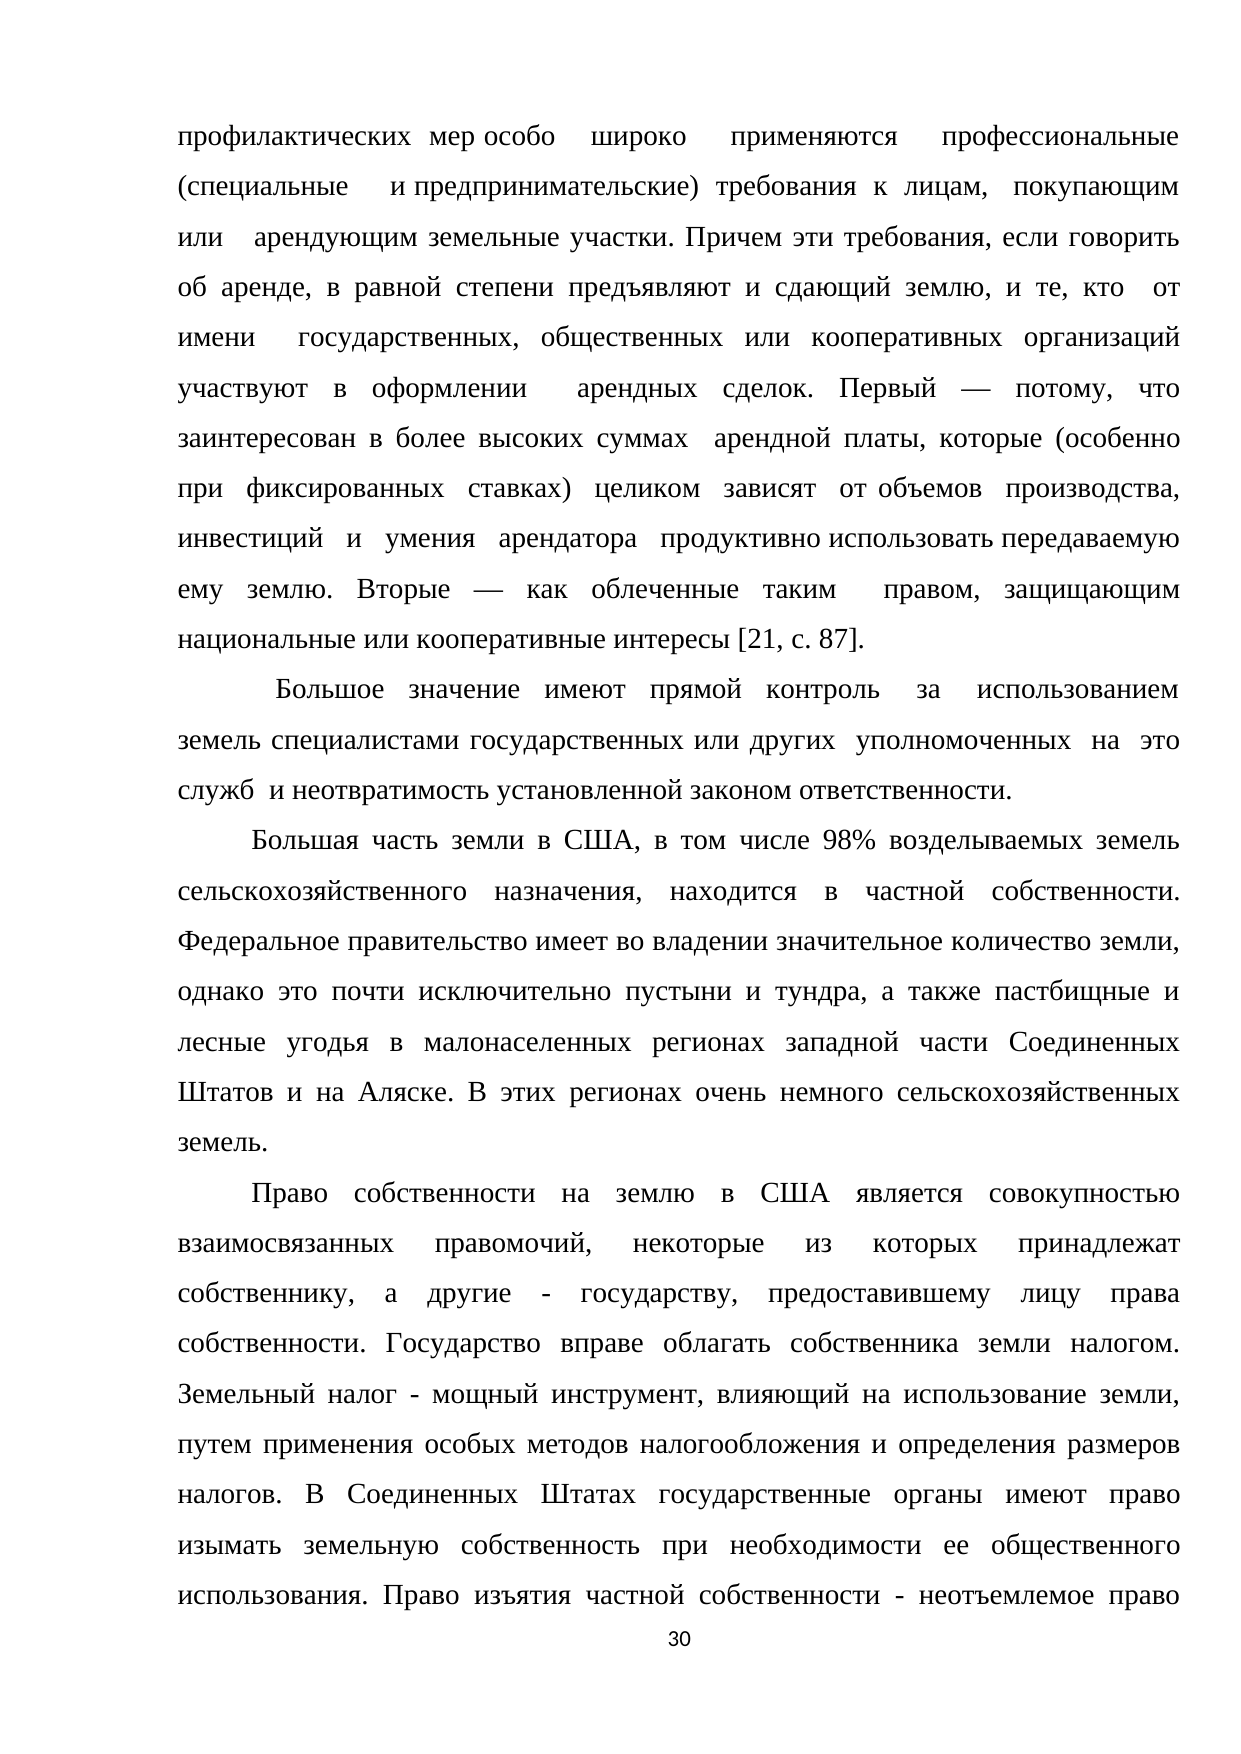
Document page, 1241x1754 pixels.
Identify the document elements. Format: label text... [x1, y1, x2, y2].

text Большая часть земли в США, в том числе 98% возделываемых земель сельскохозяйственного назначения, находится в частной собственности. Федеральное правительство имеет во владении значительное количество земли, однако это почти исключительно пустыни и тундра, а также пастбищные и лесные угодья в малонаселенных регионах западной части Соединенных Штатов и на Аляске. В этих регионах очень немного сельскохозяйственных земель. [177, 822, 1181, 1158]
text Большое значение имеют прямой контроль за использованием земель специалистами государственных или других уполномоченных на это служб и неотвратимость установленной законом ответственности. [177, 672, 1181, 806]
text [177, 1175, 1181, 1611]
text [177, 118, 1181, 655]
